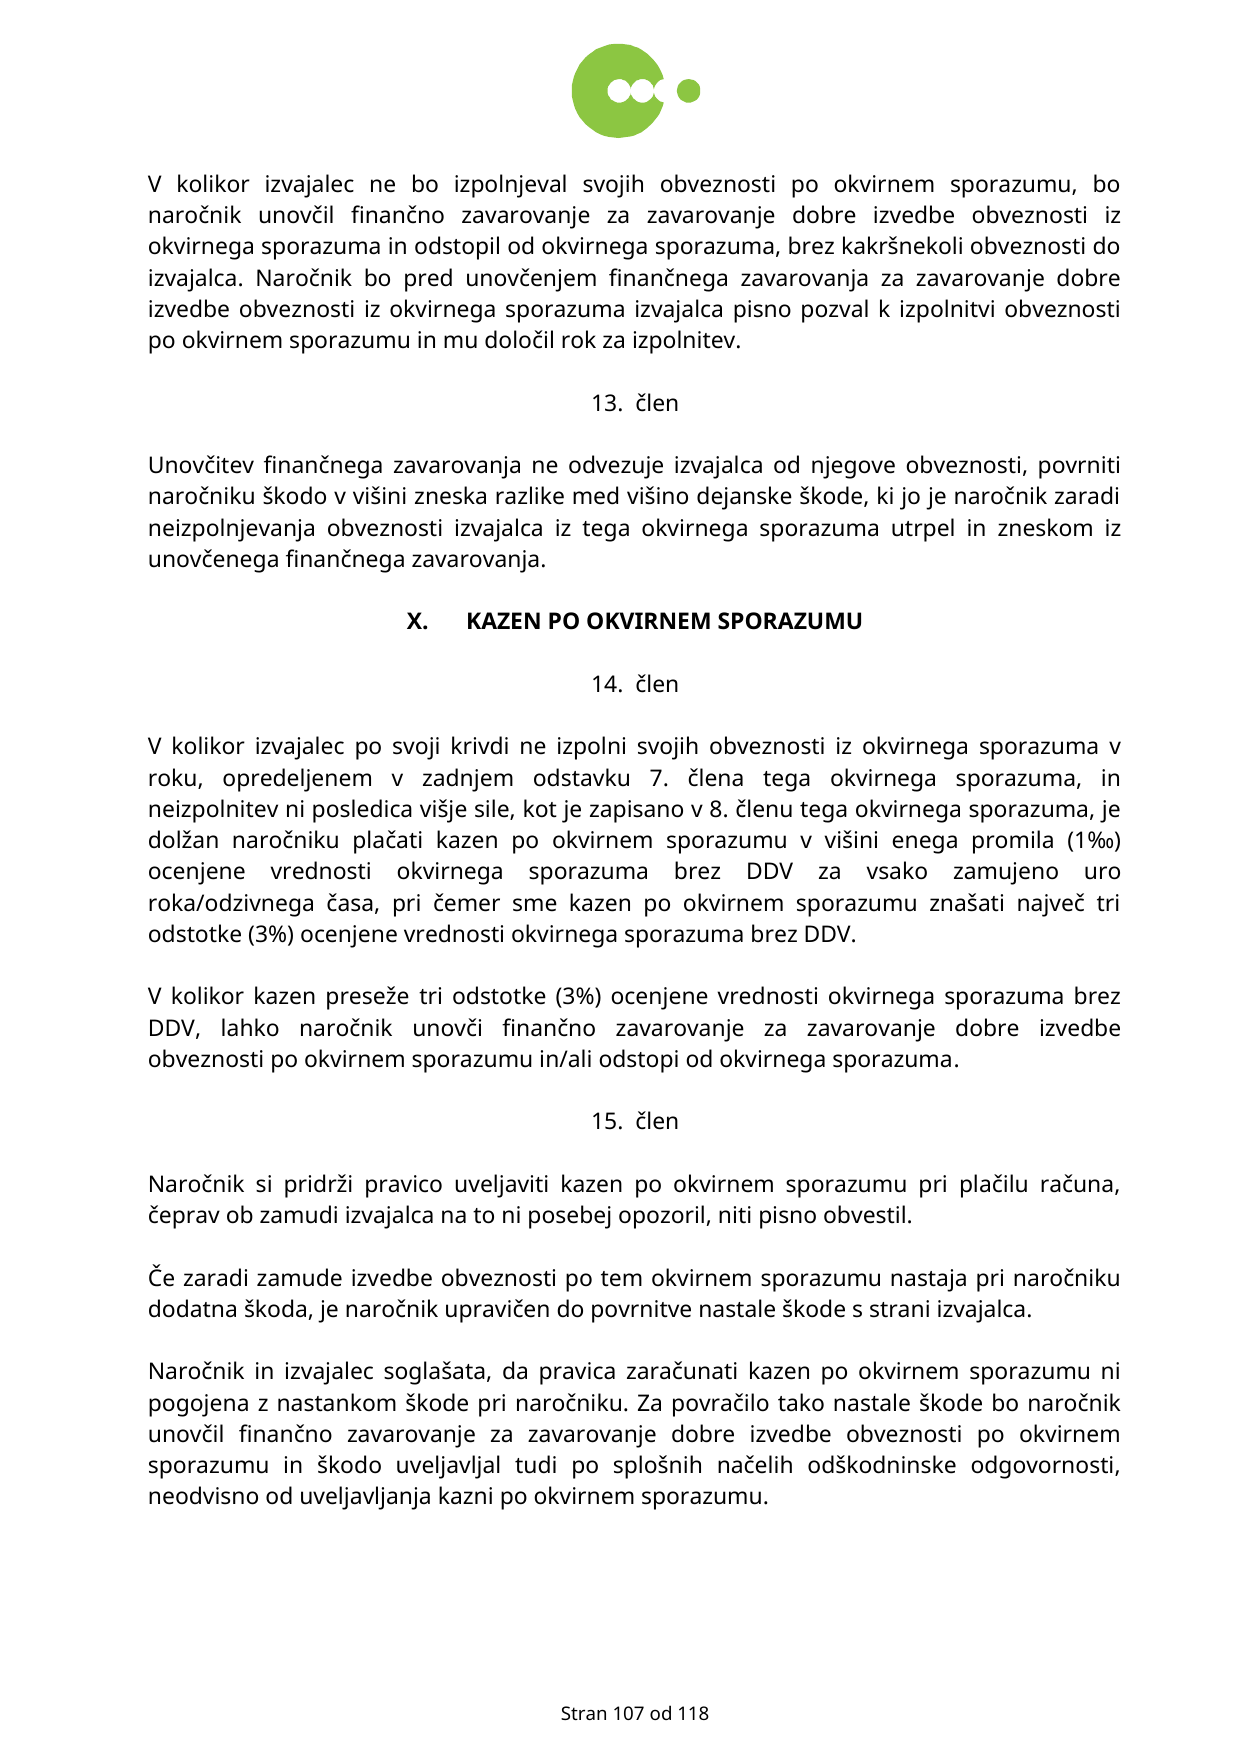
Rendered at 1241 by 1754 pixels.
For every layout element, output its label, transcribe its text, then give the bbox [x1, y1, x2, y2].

list člen [148, 386, 1122, 418]
text Naročnik si pridrži pravico uveljaviti kazen po okvirnem sporazumu pri plačilu računa, čeprav ob zamudi izvajalca na to ni posebej opozoril, niti pisno obvestil. [148, 1168, 1122, 1230]
list člen [148, 1105, 1122, 1136]
list KAZEN PO OKVIRNEM SPORAZUMU [148, 605, 1122, 636]
text V kolikor kazen preseže tri odstotke (3%) ocenjene vrednosti okvirnega sporazuma brez DDV, lahko naročnik unovči finančno zavarovanje za zavarovanje dobre izvedbe obveznosti po okvirnem sporazumu in/ali odstopi od okvirnega sporazuma. [148, 980, 1122, 1074]
text V kolikor izvajalec po svoji krivdi ne izpolni svojih obveznosti iz okvirnega sporazuma v roku, opredeljenem v zadnjem odstavku 7. člena tega okvirnega sporazuma, in neizpolnitev ni posledica višje sile, kot je zapisano v 8. členu tega okvirnega sporazuma, je dolžan naročniku plačati kazen po okvirnem sporazumu v višini enega promila (1‰) ocenjene vrednosti okvirnega sporazuma brez DDV za vsako zamujeno uro roka/odzivnega časa, pri čemer sme kazen po okvirnem sporazumu znašati največ tri odstotke (3%) ocenjene vrednosti okvirnega sporazuma brez DDV. [148, 730, 1122, 949]
text Unovčitev finančnega zavarovanja ne odvezuje izvajalca od njegove obveznosti, povrniti naročniku škodo v višini zneska razlike med višino dejanske škode, ki jo je naročnik zaradi neizpolnjevanja obveznosti izvajalca iz tega okvirnega sporazuma utrpel in zneskom iz unovčenega finančnega zavarovanja. [148, 449, 1122, 574]
text Če zaradi zamude izvedbe obveznosti po tem okvirnem sporazumu nastaja pri naročniku dodatna škoda, je naročnik upravičen do povrnitve nastale škode s strani izvajalca. [148, 1261, 1122, 1324]
text V kolikor izvajalec ne bo izpolnjeval svojih obveznosti po okvirnem sporazumu, bo naročnik unovčil finančno zavarovanje za zavarovanje dobre izvedbe obveznosti iz okvirnega sporazuma in odstopil od okvirnega sporazuma, brez kakršnekoli obveznosti do izvajalca. Naročnik bo pred unovčenjem finančnega zavarovanja za zavarovanje dobre izvedbe obveznosti iz okvirnega sporazuma izvajalca pisno pozval k izpolnitvi obveznosti po okvirnem sporazumu in mu določil rok za izpolnitev. [148, 168, 1122, 355]
list člen [148, 668, 1122, 699]
text Naročnik in izvajalec soglašata, da pravica zaračunati kazen po okvirnem sporazumu ni pogojena z nastankom škode pri naročniku. Za povračilo tako nastale škode bo naročnik unovčil finančno zavarovanje za zavarovanje dobre izvedbe obveznosti po okvirnem sporazumu in škodo uveljavljal tudi po splošnih načelih odškodninske odgovornosti, neodvisno od uveljavljanja kazni po okvirnem sporazumu. [148, 1355, 1122, 1511]
